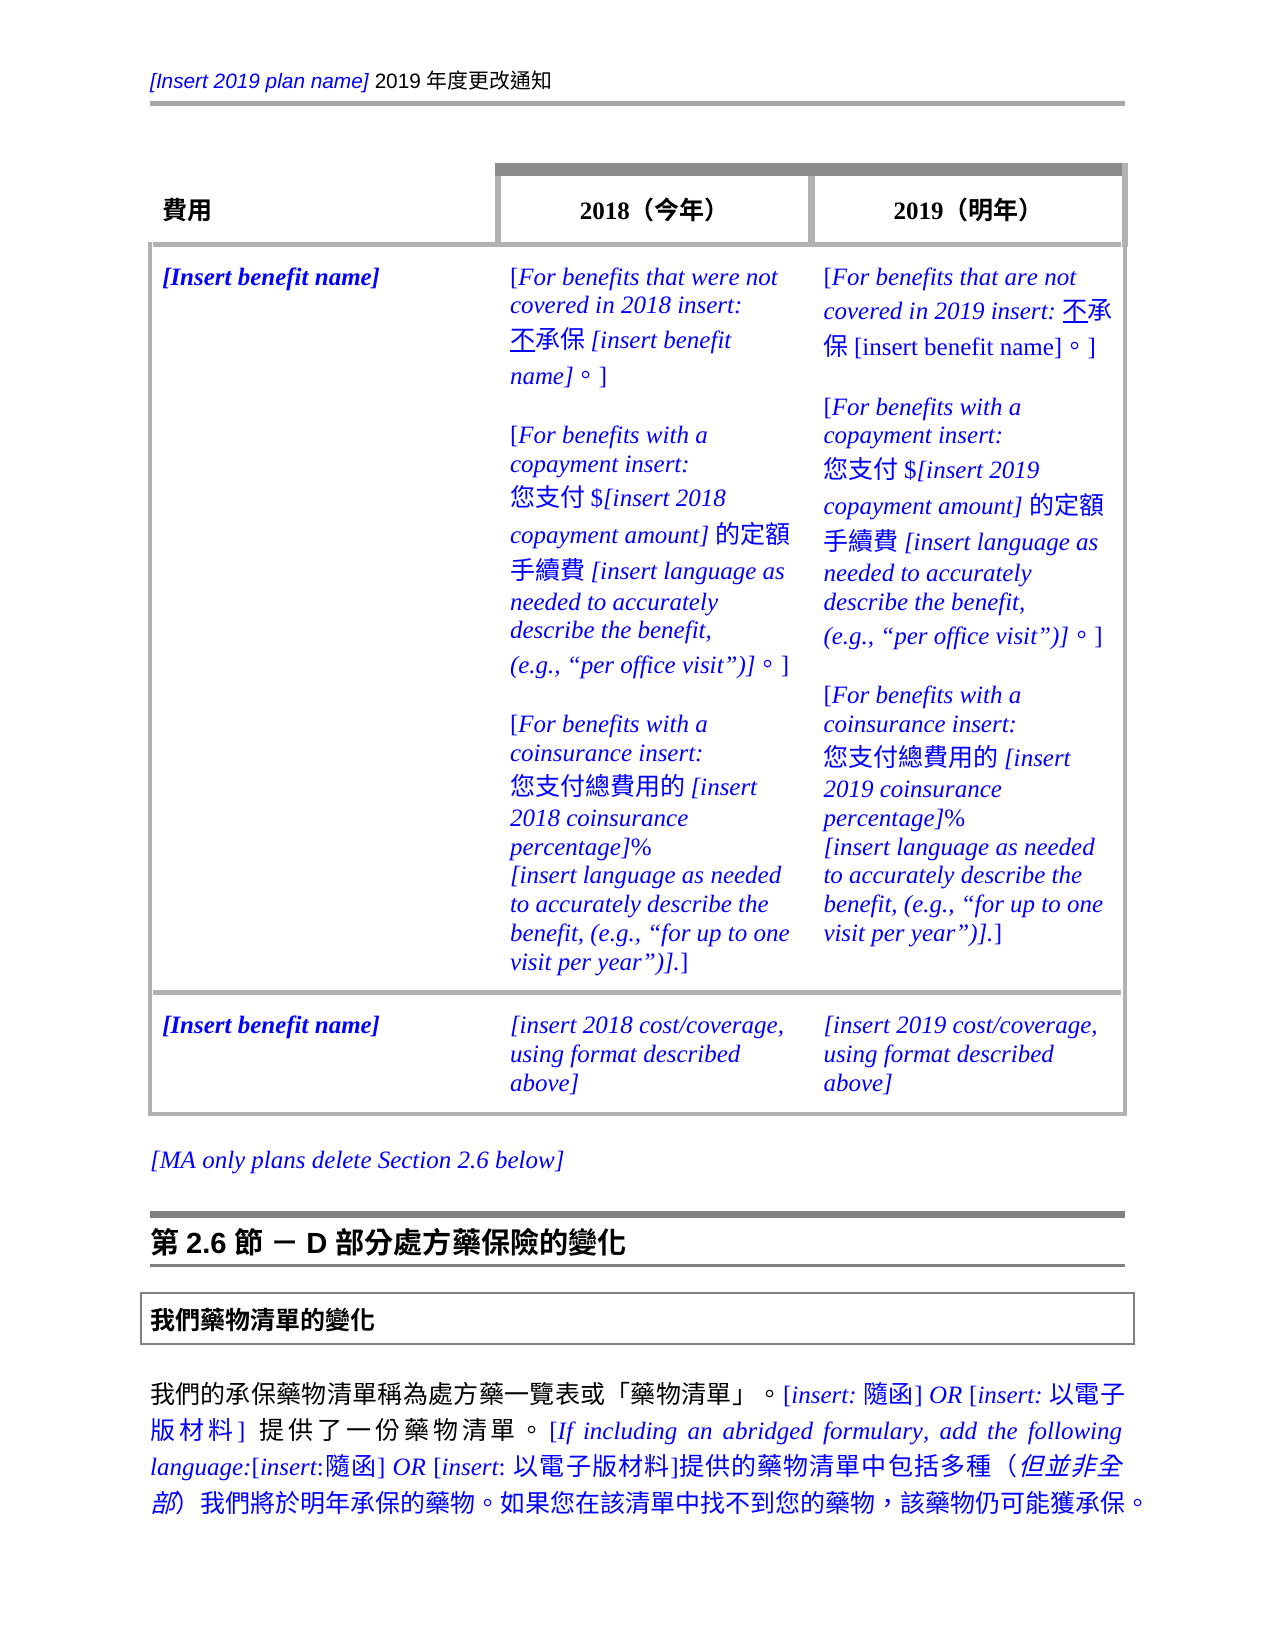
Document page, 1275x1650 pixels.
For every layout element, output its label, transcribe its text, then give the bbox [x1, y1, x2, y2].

table_cell [insert 2018 cost/coverage, using format described above] [498, 995, 811, 1111]
table_cell [insert 2019 cost/coverage, using format described above] [811, 990, 1123, 1111]
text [150, 1374, 1125, 1519]
table_cell [Insert benefit name] [152, 243, 498, 990]
table_header 2019（明年） [815, 176, 1122, 242]
subtitle 我們藥物清單的變化 [142, 1294, 1133, 1343]
table_cell [For benefits that were not covered in 2018 insert: 不承保 [insert benefit name]。] [For benefits with a copayment insert: 您支付 $[insert 2018 copayment amount] 的定額手續費 [insert language as needed to accurately describe the benefit, (e.g., “per office visit”)]。] [For benefits with a coinsurance insert: 您支付總費用的 [insert 2018 coinsurance percentage]% [insert language as needed to accurately describe the benefit, (e.g., “for up to one visit per year”)].] [498, 247, 811, 990]
table_header 2018（今年） [501, 176, 808, 242]
table_header 費用 [150, 163, 495, 242]
table_cell [Insert benefit name] [152, 991, 498, 1111]
subtitle 第 2.6 節 － D 部分處方藥保險的變化 [150, 1218, 1125, 1264]
table_cell [For benefits that are not covered in 2019 insert: 不承保 [insert benefit name]。] [For benefits with a copayment insert: 您支付 $[insert 2019 copayment amount] 的定額手續費 [insert language as needed to accurately describe the benefit, (e.g., “per office visit”)]。] [For benefits with a coinsurance insert: 您支付總費用的 [insert 2019 coinsurance percentage]% [insert language as needed to accurately describe the benefit, (e.g., “for up to one visit per year”)].] [811, 242, 1123, 990]
text [MA only plans delete Section 2.6 below] [150, 1145, 1125, 1174]
